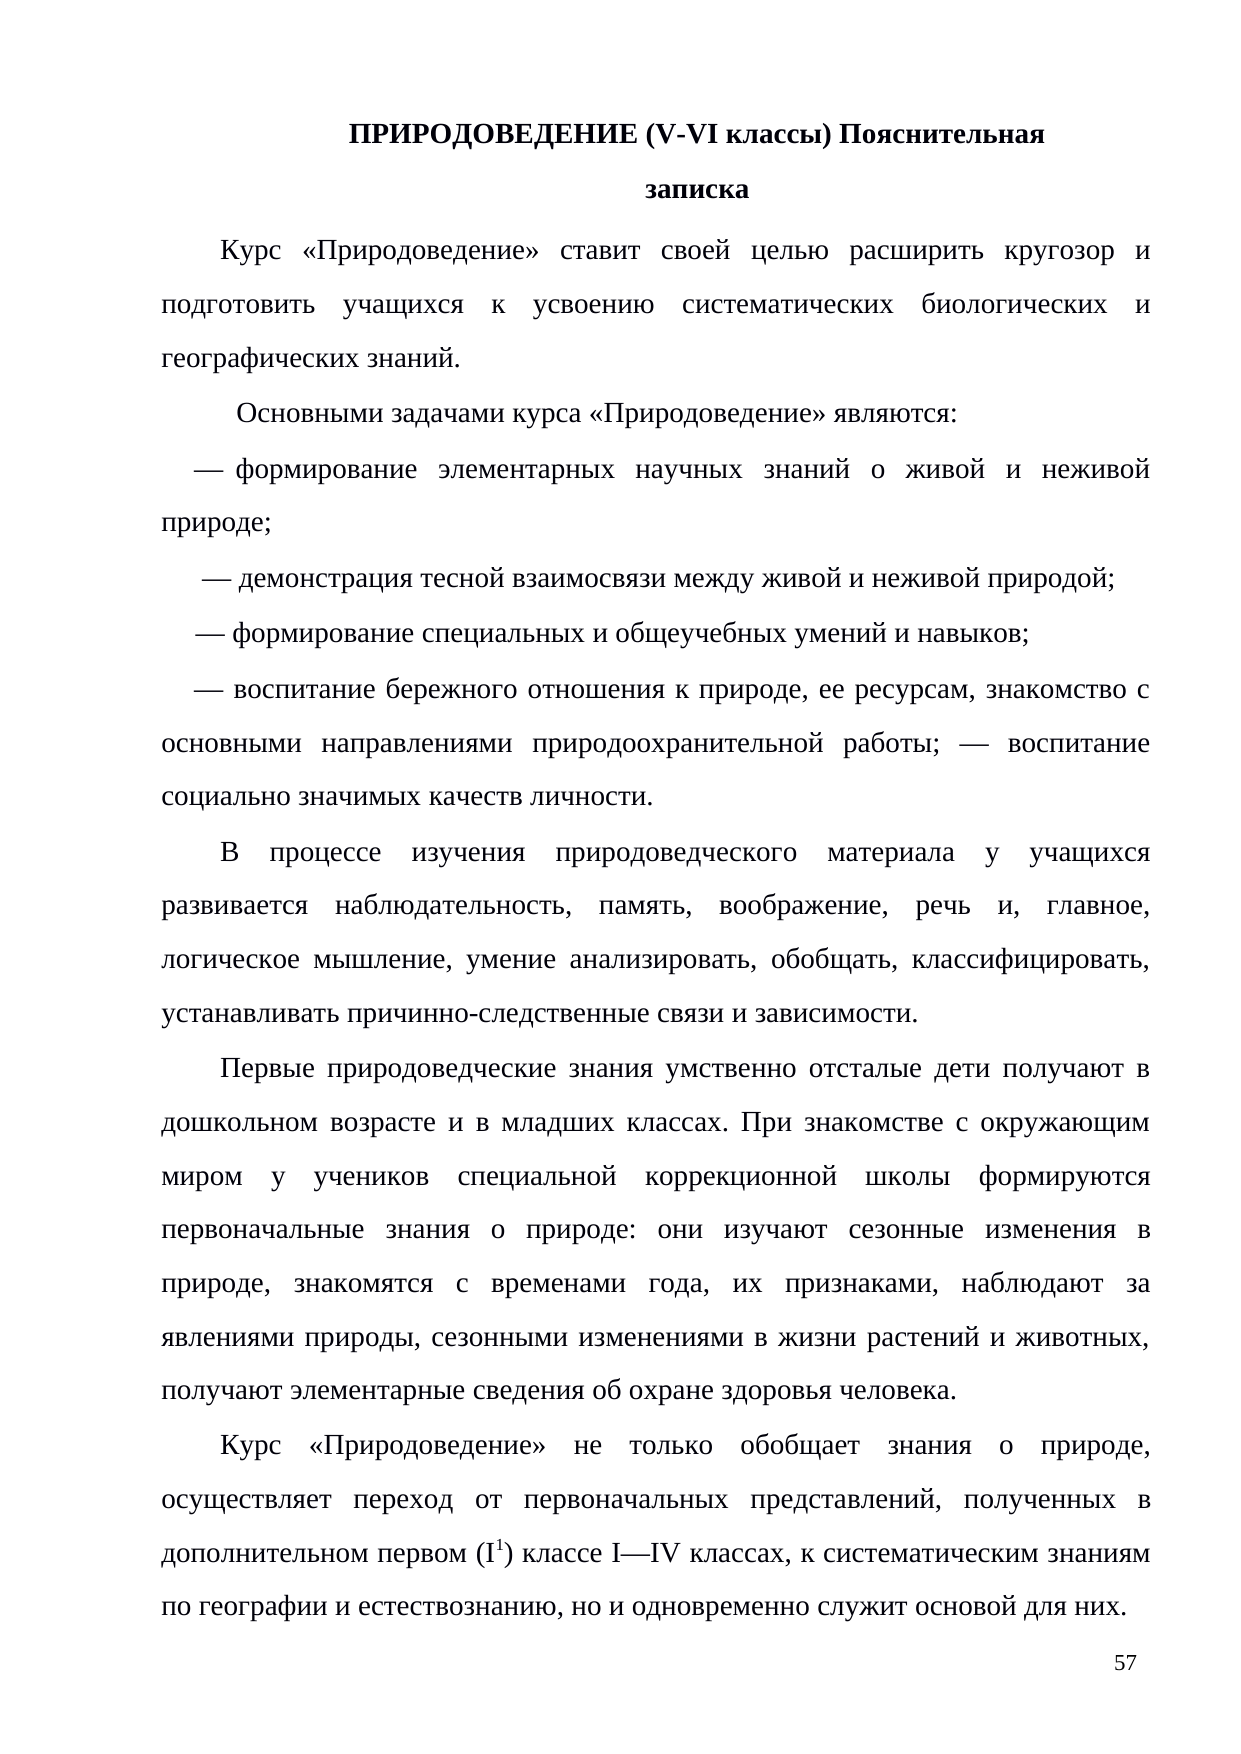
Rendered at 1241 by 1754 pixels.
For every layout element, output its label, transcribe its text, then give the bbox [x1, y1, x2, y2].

text Курс «Природоведение» не только обобщает знания о природе, осуществляет переход от первоначальных представлений, полученных в дополнительном первом (I1) классе I—IV классах, к систематическим знаниям по географии и естествознанию, но и одновременно служит основой для них. [161, 1427, 1151, 1622]
text Первые природоведческие знания умственно отсталые дети получают в дошкольном возрасте и в младших классах. При знакомстве с окружающим миром у учеников специальной коррекционной школы формируются первоначальные знания о природе: они изучают сезонные изменения в природе, знакомятся с временами года, их признаками, наблюдают за явлениями природы, сезонными изменениями в жизни растений и животных, получают элементарные сведения об охране здоровья человека. [161, 1051, 1151, 1406]
list формирование специальных и общеучебных умений и навыков; [195, 615, 1180, 649]
subtitle ПРИРОДОВЕДЕНИЕ (V-VI классы) Пояснительная записка [348, 116, 1045, 205]
list воспитание бережного отношения к природе, ее ресурсам, знакомство с основными направлениями природоохранительной работы; ― воспитание социально значимых качеств личности. [161, 671, 1151, 812]
list формирование элементарных научных знаний о живой и неживой природе; [161, 451, 1150, 538]
text В процессе изучения природоведческого материала у учащихся развивается наблюдательность, память, воображение, речь и, главное, логическое мышление, умение анализировать, обобщать, классифицировать, устанавливать причинно-следственные связи и зависимости. [161, 834, 1151, 1028]
list демонстрация тесной взаимосвязи между живой и неживой природой; [202, 560, 1180, 593]
text Основными задачами курса «Природоведение» являются: [236, 395, 1180, 428]
text Курс «Природоведение» ставит своей целью расширить кругозор и подготовить учащихся к усвоению систематических биологических и географических знаний. [161, 232, 1151, 373]
